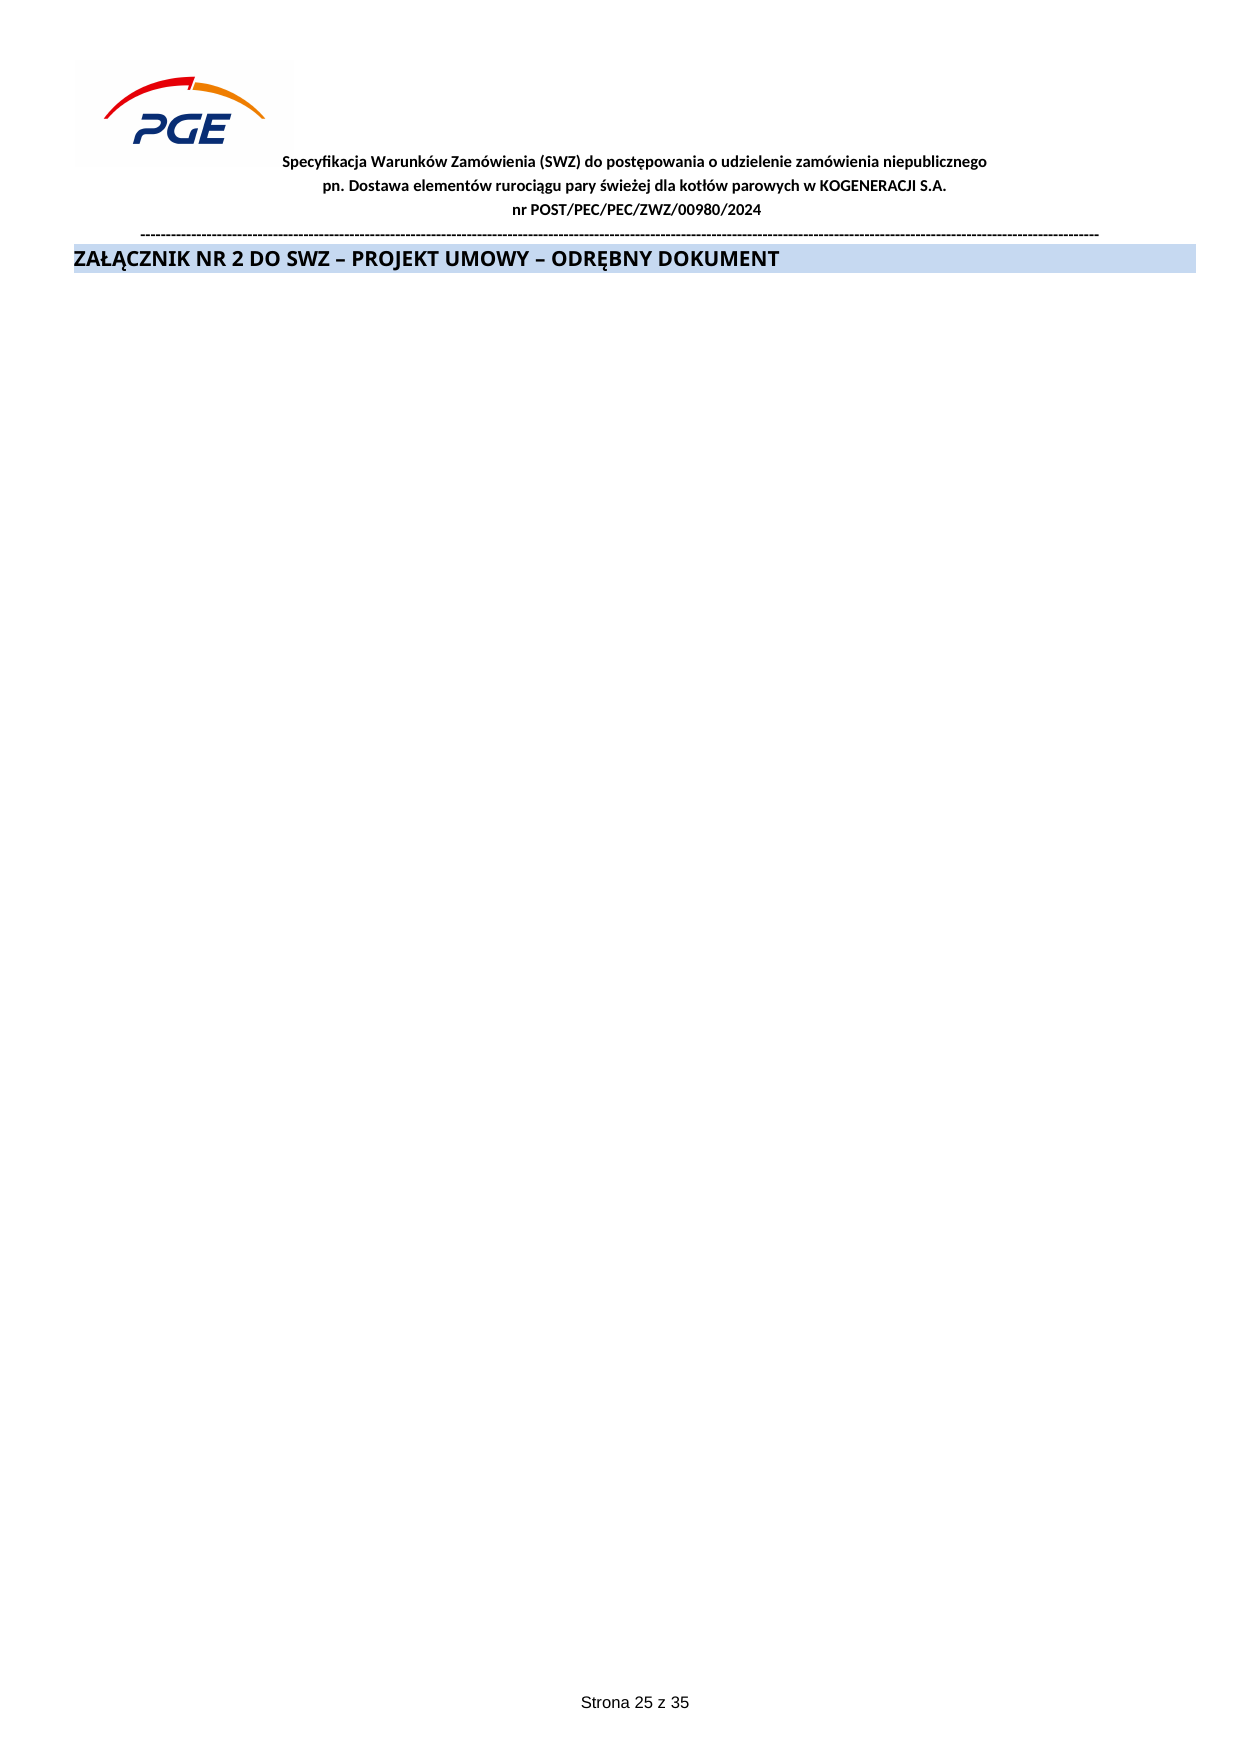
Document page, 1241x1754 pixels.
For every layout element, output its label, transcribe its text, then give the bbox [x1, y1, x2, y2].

subtitle ZAŁĄCZNIK NR 2 DO SWZ – PROJEKT UMOWY – ODRĘBNY DOKUMENT [74, 244, 1196, 273]
picture [75, 60, 294, 167]
